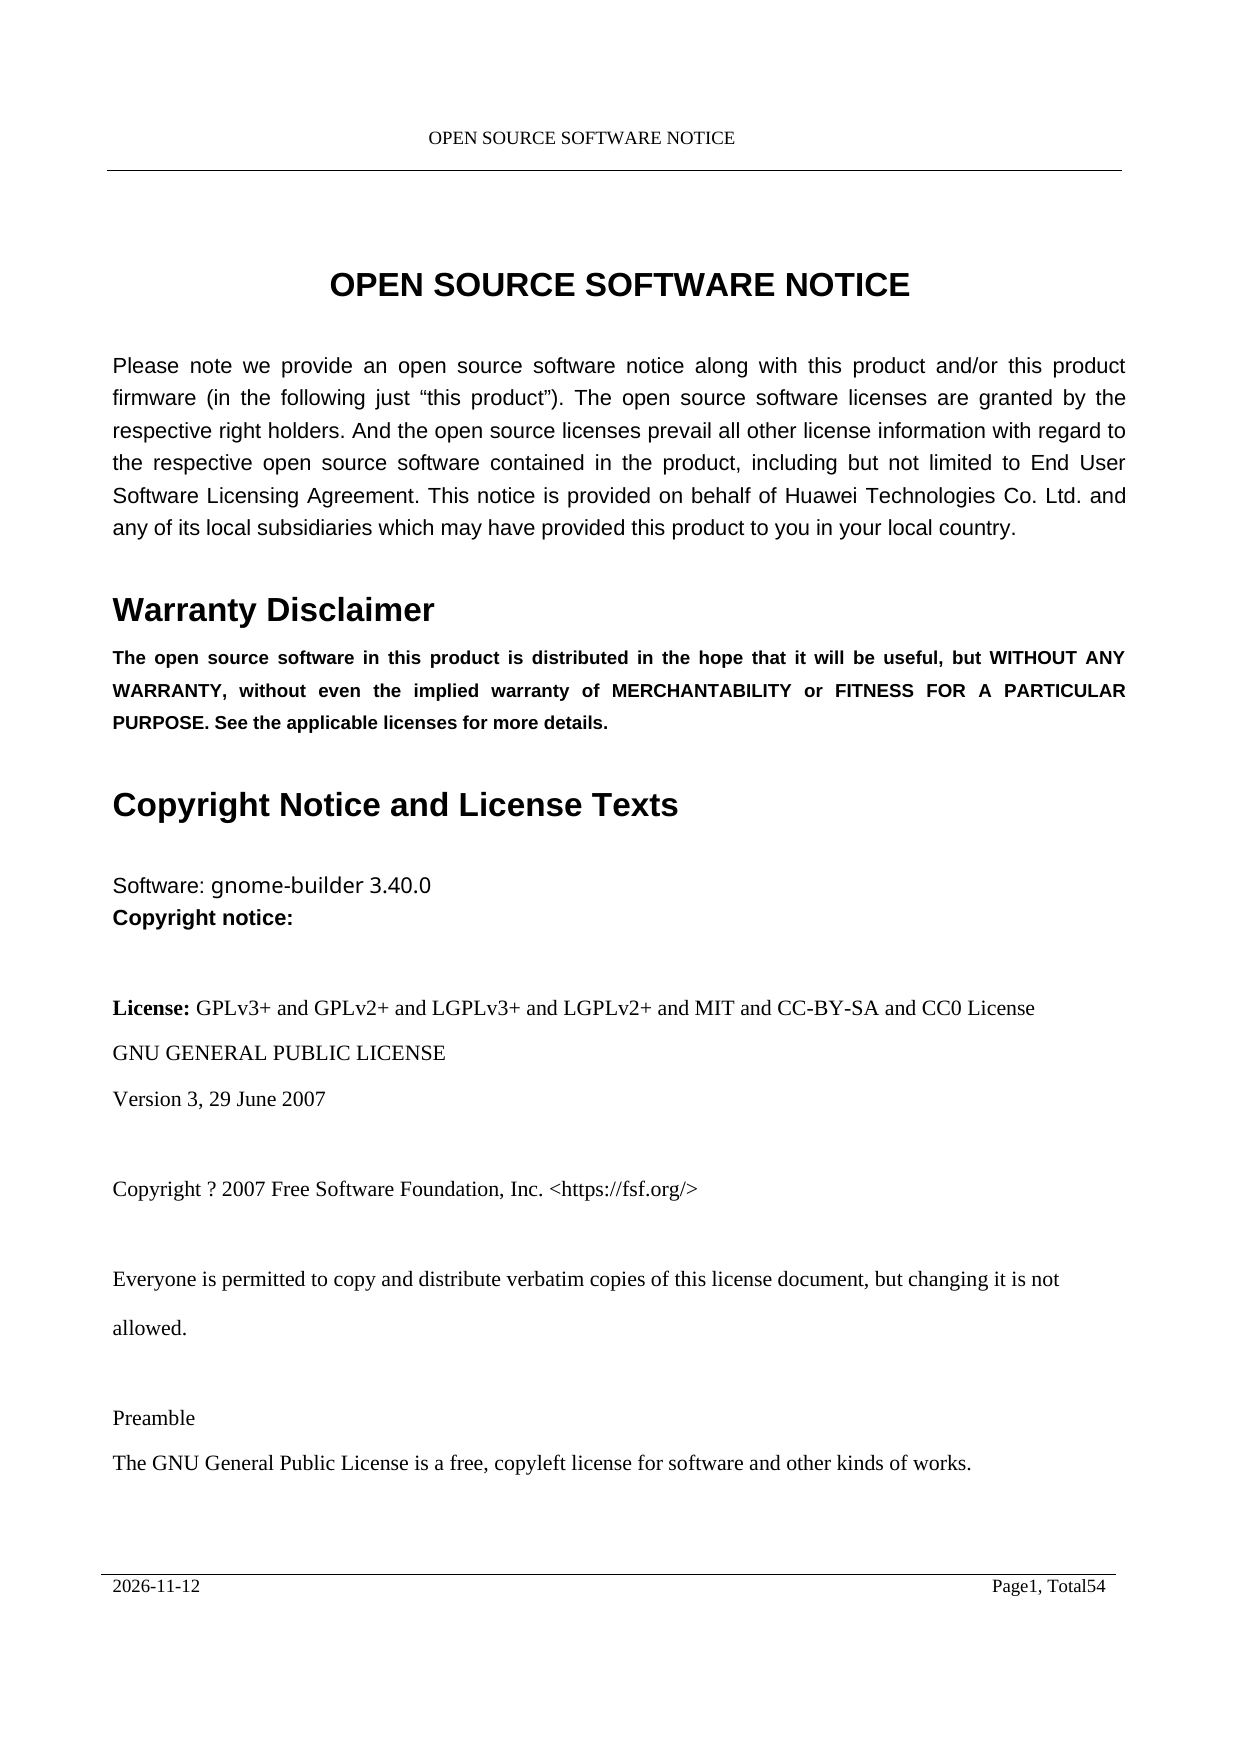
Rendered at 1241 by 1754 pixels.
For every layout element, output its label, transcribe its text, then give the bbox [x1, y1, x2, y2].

text Copyright Notice and License Texts [112, 771, 1128, 836]
text Version 3, 29 June 2007 [112, 1082, 1128, 1114]
text Preamble [112, 1401, 1128, 1434]
text Copyright ? 2007 Free Software Foundation, Inc. <https://fsf.org/> [112, 1172, 1128, 1204]
text The open source software in this product is distributed in the hope that it will be useful, but WITHOUT ANY WARRANTY, without even the implied warranty of MERCHANTABILITY or FITNESS FOR A PARTICULAR PURPOSE. See the applicable licenses for more details. [112, 641, 1128, 739]
text OPEN SOURCE SOFTWARE NOTICE [112, 251, 1128, 316]
text Everyone is permitted to copy and distribute verbatim copies of this license document, but changing it is not allowed. [112, 1262, 1128, 1343]
text GNU GENERAL PUBLIC LICENSE [112, 1037, 1128, 1069]
text Please note we provide an open source software notice along with this product and/or this product firmware (in the following just “this product”). The open source software licenses are granted by the respective right holders. And the open source licenses prevail all other license information with regard to the respective open source software contained in the product, including but not limited to End User Software Licensing Agreement. This notice is provided on behalf of Huawei Technologies Co. Ltd. and any of its local subsidiaries which may have provided this product to you in your local country. [112, 349, 1128, 544]
text Software: gnome-builder 3.40.0 [112, 869, 1128, 901]
text License: GPLv3+ and GPLv2+ and LGPLv3+ and LGPLv2+ and MIT and CC-BY-SA and CC0 License [112, 992, 1128, 1024]
text Warranty Disclaimer [112, 576, 1128, 641]
text The GNU General Public License is a free, copyleft license for software and other kinds of works. [112, 1446, 1128, 1479]
text Copyright notice: [112, 901, 1128, 934]
